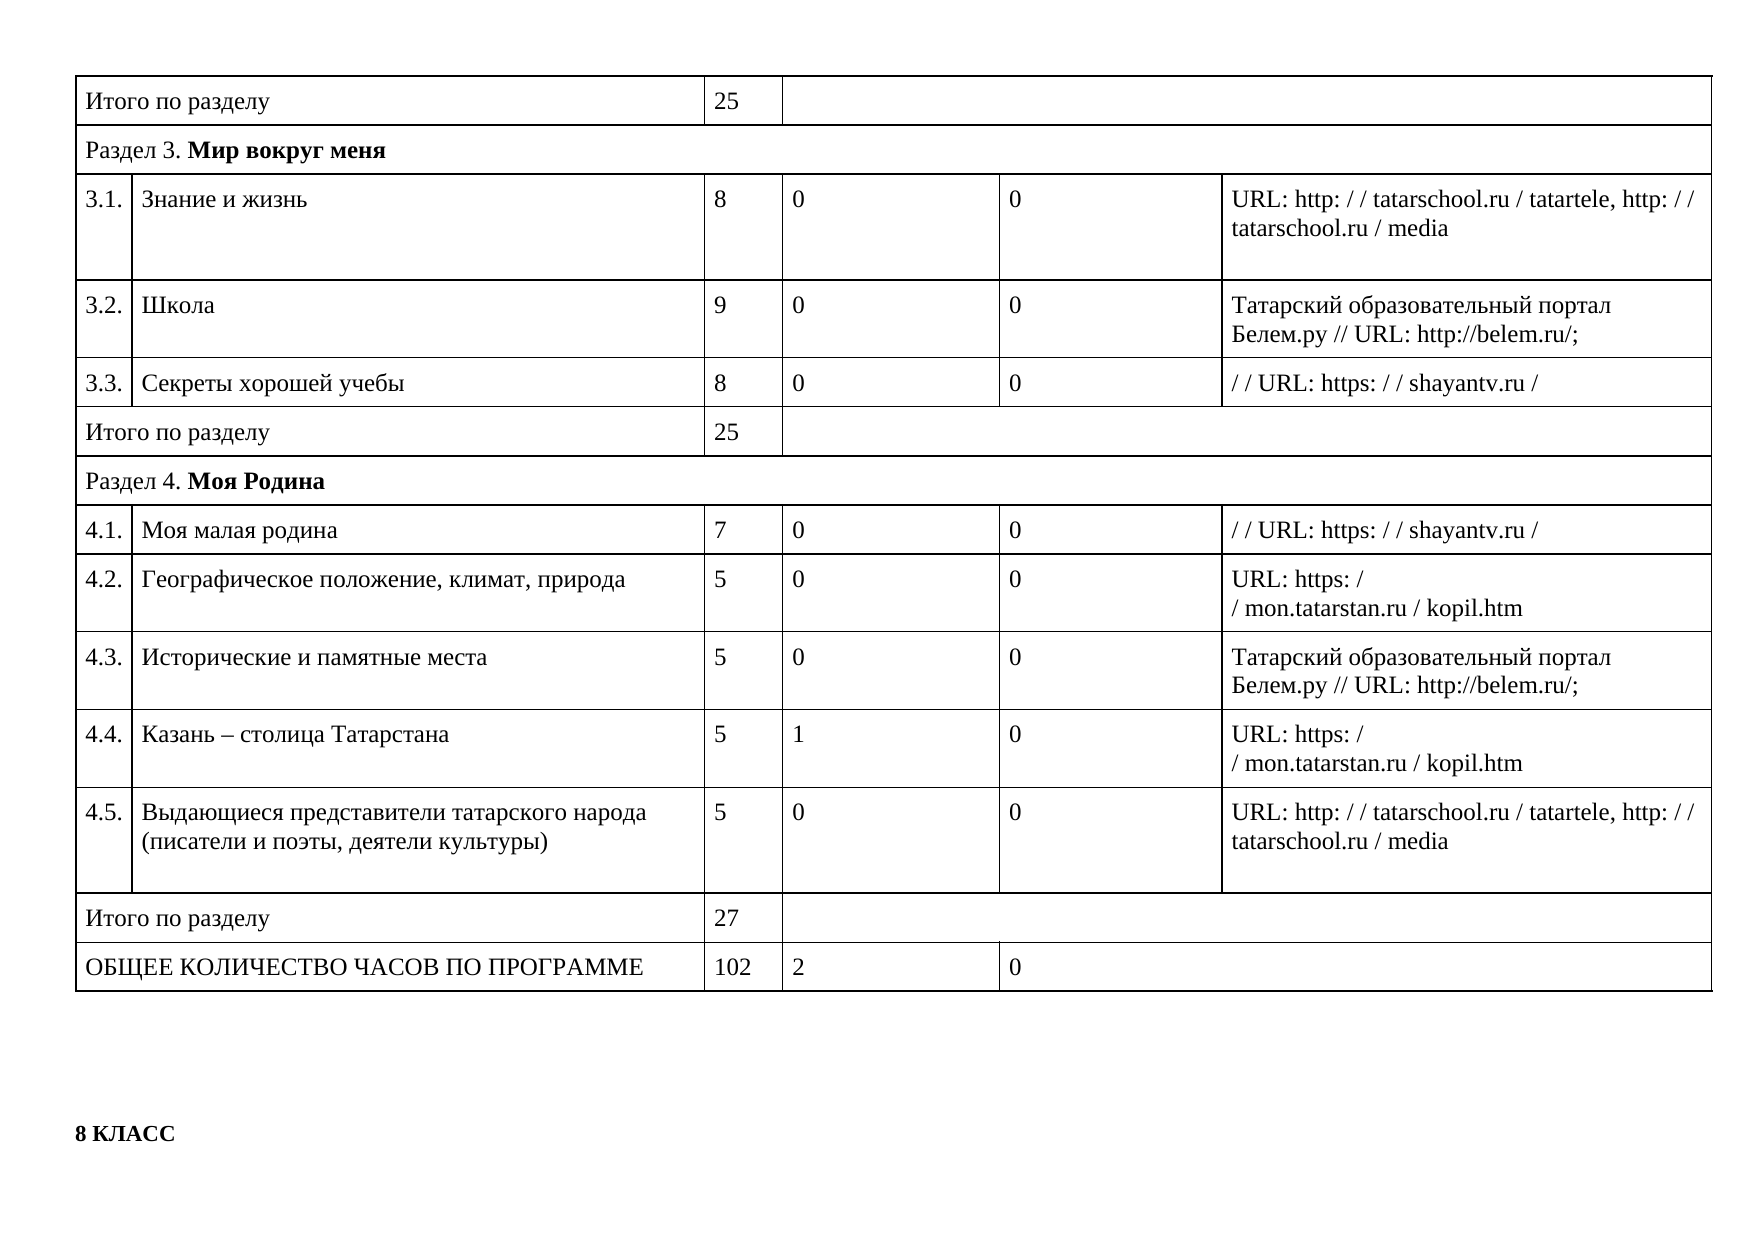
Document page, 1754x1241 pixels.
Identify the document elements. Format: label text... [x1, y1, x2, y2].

table_cell URL: https: / / mon.tatarstan.ru / kopil.htm [1223, 555, 1711, 631]
table_cell 9 [705, 281, 782, 357]
table_cell 0 [1000, 710, 1221, 786]
table_cell Татарский образовательный портал Белем.ру // URL: http://belem.ru/; [1223, 632, 1711, 709]
table_cell Казань – столица Татарстана [133, 710, 704, 786]
table_cell Моя малая родина [133, 506, 704, 553]
table_cell 5 [705, 555, 782, 631]
table_cell 4.3. [77, 632, 131, 709]
table_cell 0 [1000, 943, 1711, 990]
table_cell Секреты хорошей учебы [133, 358, 704, 406]
table_cell URL: http: / / tatarschool.ru / tatartele, http: / / tatarschool.ru / media [1223, 788, 1711, 892]
table_cell 0 [783, 175, 999, 279]
table_cell Итого по разделу [77, 894, 704, 941]
table_cell 102 [705, 943, 782, 990]
table_cell 2 [783, 943, 999, 990]
table_cell 1 [783, 710, 999, 786]
table_cell 25 [705, 407, 782, 455]
table_cell 8 [705, 175, 782, 279]
table_cell Знание и жизнь [133, 175, 704, 279]
table_cell 25 [705, 77, 782, 124]
table_cell Исторические и памятные места [133, 632, 704, 709]
table_cell [783, 407, 1711, 455]
table_cell 0 [783, 632, 999, 709]
table_cell 0 [783, 358, 999, 406]
table_cell 7 [705, 506, 782, 553]
table_cell ОБЩЕЕ КОЛИЧЕСТВО ЧАСОВ ПО ПРОГРАММЕ [77, 943, 704, 990]
table_cell 4.5. [77, 788, 131, 892]
table_cell URL: https: / / mon.tatarstan.ru / kopil.htm [1223, 710, 1711, 786]
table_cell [1223, 281, 1711, 357]
table_cell Выдающиеся представители татарского народа (писатели и поэты, деятели культуры) [133, 788, 704, 892]
text 8 КЛАСС [75, 1120, 1679, 1146]
table_cell 5 [705, 788, 782, 892]
table_cell 0 [1000, 358, 1221, 406]
table_cell Итого по разделу [77, 77, 704, 124]
table_cell 0 [783, 555, 999, 631]
table_cell 3.1. [77, 175, 131, 279]
table_cell 0 [783, 506, 999, 553]
table_cell 0 [1000, 281, 1221, 357]
table_cell / / URL: https: / / shayantv.ru / [1223, 358, 1711, 406]
table_cell 3.3. [77, 358, 131, 406]
table_cell 4.2. [77, 555, 131, 631]
table_cell Итого по разделу [77, 407, 704, 455]
table_cell 4.4. [77, 710, 131, 786]
table_cell 0 [1000, 506, 1221, 553]
table_cell 5 [705, 632, 782, 709]
table_cell 0 [783, 281, 999, 357]
table_cell 5 [705, 710, 782, 786]
table_cell 27 [705, 894, 782, 941]
table_cell / / URL: https: / / shayantv.ru / [1223, 506, 1711, 553]
table_cell 0 [1000, 632, 1221, 709]
table_cell 0 [783, 788, 999, 892]
table_cell 0 [1000, 788, 1221, 892]
table_cell Раздел 3. Мир вокруг меня [77, 126, 1711, 173]
table_cell Школа [133, 281, 704, 357]
table_cell 4.1. [77, 506, 131, 553]
table_cell Географическое положение, климат, природа [133, 555, 704, 631]
table_cell 8 [705, 358, 782, 406]
table_cell [783, 77, 1711, 124]
table_cell Раздел 4. Моя Родина [77, 457, 1711, 504]
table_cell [1223, 175, 1711, 279]
table_cell 3.2. [77, 281, 131, 357]
table_cell 0 [1000, 175, 1221, 279]
table_cell 0 [1000, 555, 1221, 631]
table_cell [783, 894, 1711, 941]
